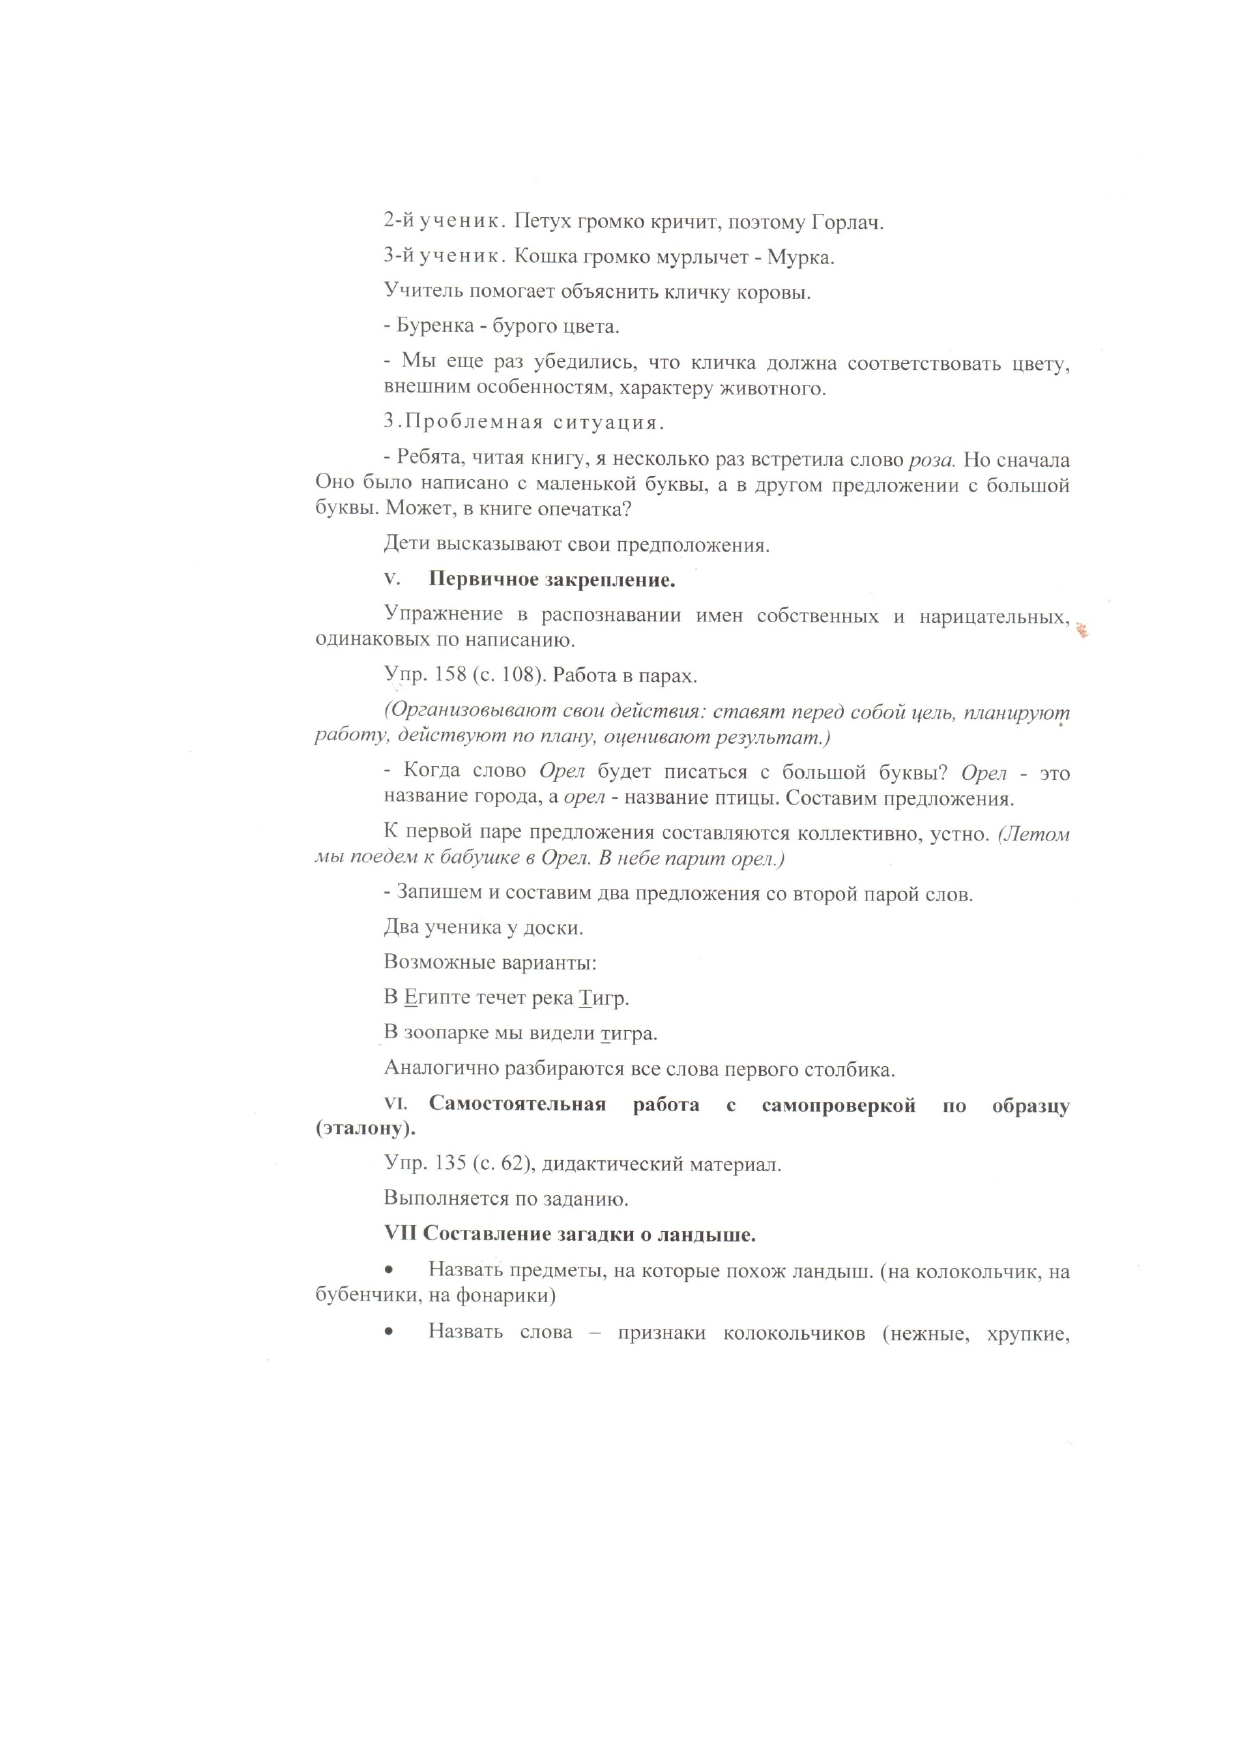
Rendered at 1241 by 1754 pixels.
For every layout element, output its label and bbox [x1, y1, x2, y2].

picture [177, 118, 1152, 1458]
